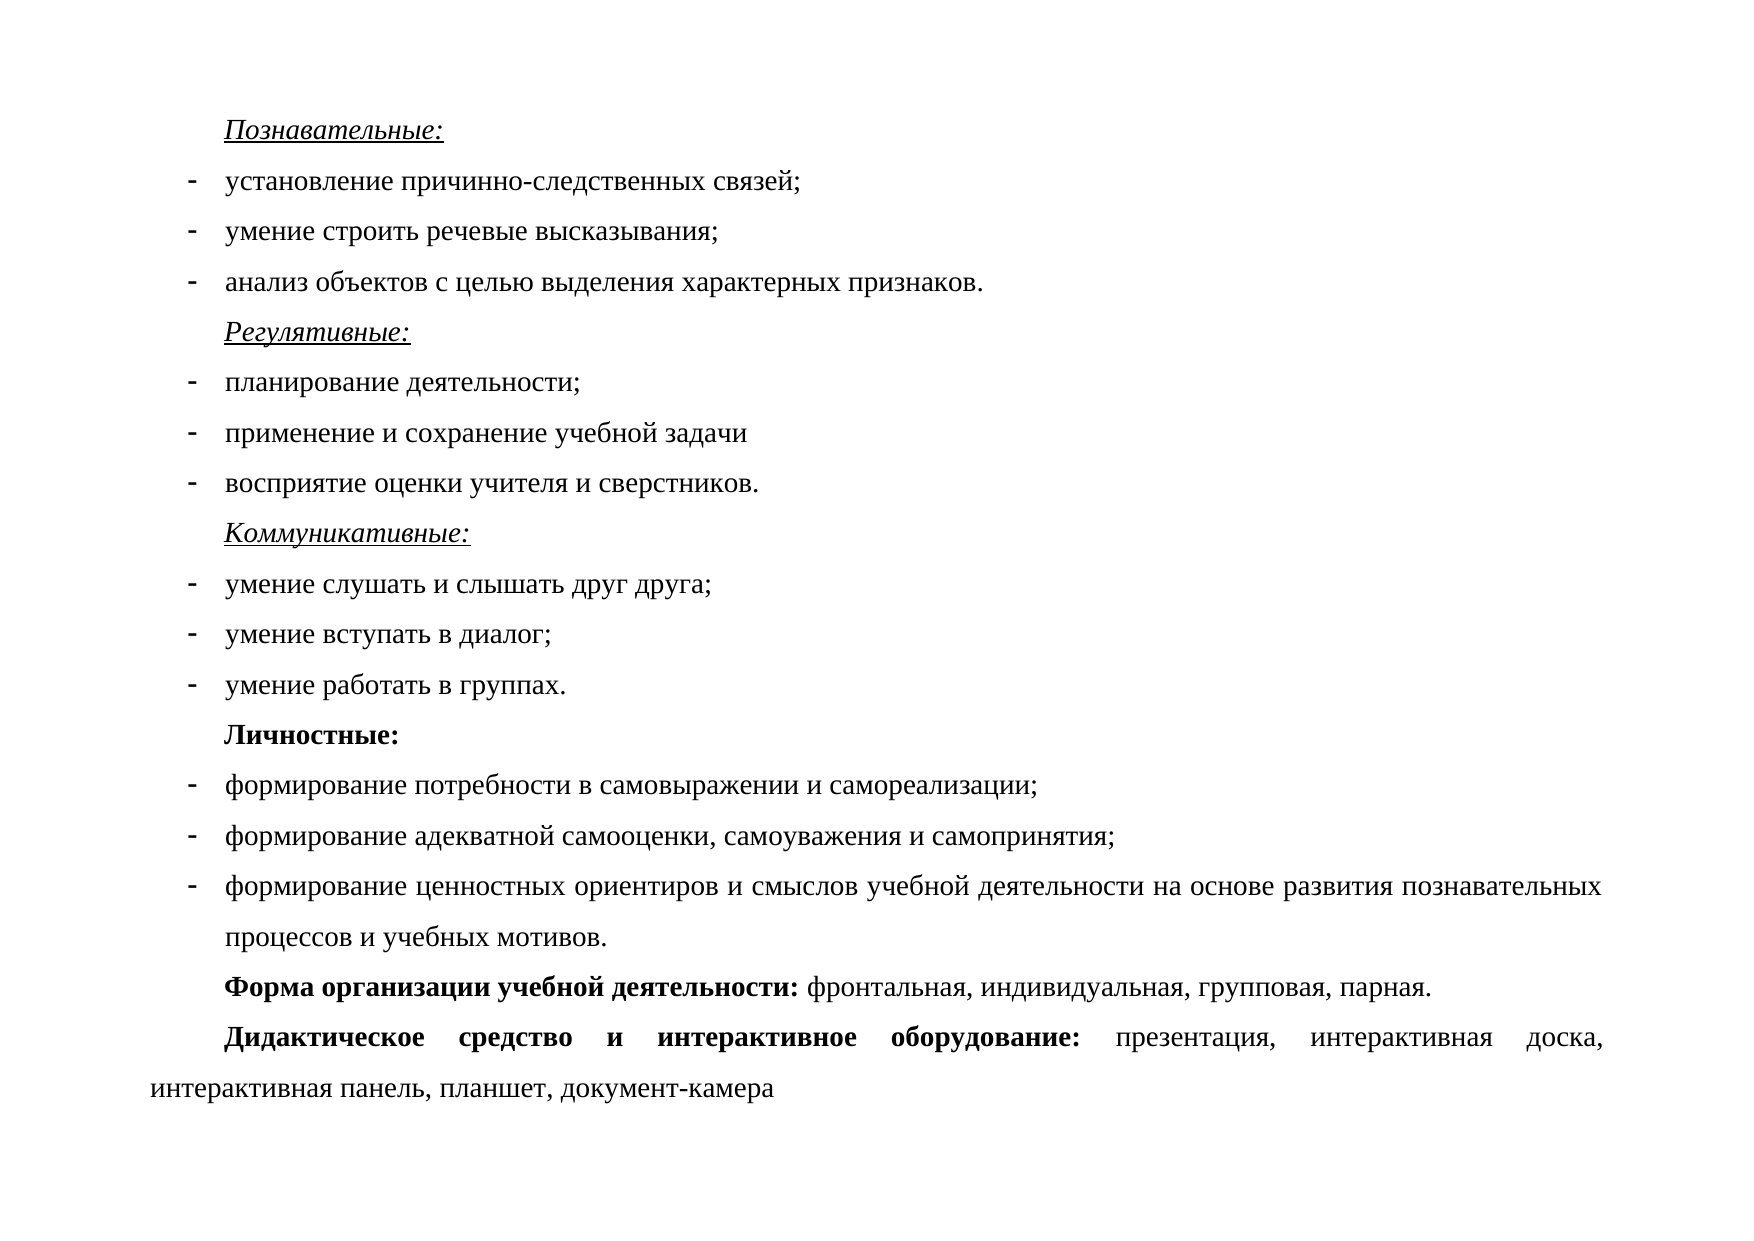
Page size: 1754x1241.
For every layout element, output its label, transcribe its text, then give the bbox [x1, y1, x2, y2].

list формирование ценностных ориентиров и смыслов учебной деятельности на основе развития познавательных процессов и учебных мотивов. [187, 868, 1604, 952]
list восприятие оценки учителя и сверстников. [187, 465, 1604, 499]
list формирование адекватной самооценки, самоуважения и самопринятия; [187, 818, 1604, 852]
list умение строить речевые высказывания; [187, 213, 1604, 247]
text Коммуникативные: [150, 516, 1604, 549]
text Познавательные: [150, 112, 1604, 146]
list планирование деятельности; [187, 364, 1604, 398]
text Форма организации учебной деятельности: фронтальная, индивидуальная, групповая, парная. [150, 969, 1604, 1003]
list умение слушать и слышать друг друга; [187, 566, 1604, 599]
list установление причинно-следственных связей; [187, 163, 1604, 196]
text Личностные: [150, 717, 1604, 751]
list умение вступать в диалог; [187, 616, 1604, 650]
text Дидактическое средство и интерактивное оборудование: презентация, интерактивная доска, интерактивная панель, планшет, документ-камера [150, 1019, 1604, 1103]
text Регулятивные: [150, 314, 1604, 348]
list анализ объектов с целью выделения характерных признаков. [187, 264, 1604, 297]
list умение работать в группах. [187, 667, 1604, 700]
list формирование потребности в самовыражении и самореализации; [187, 767, 1604, 801]
list применение и сохранение учебной задачи [187, 415, 1604, 448]
